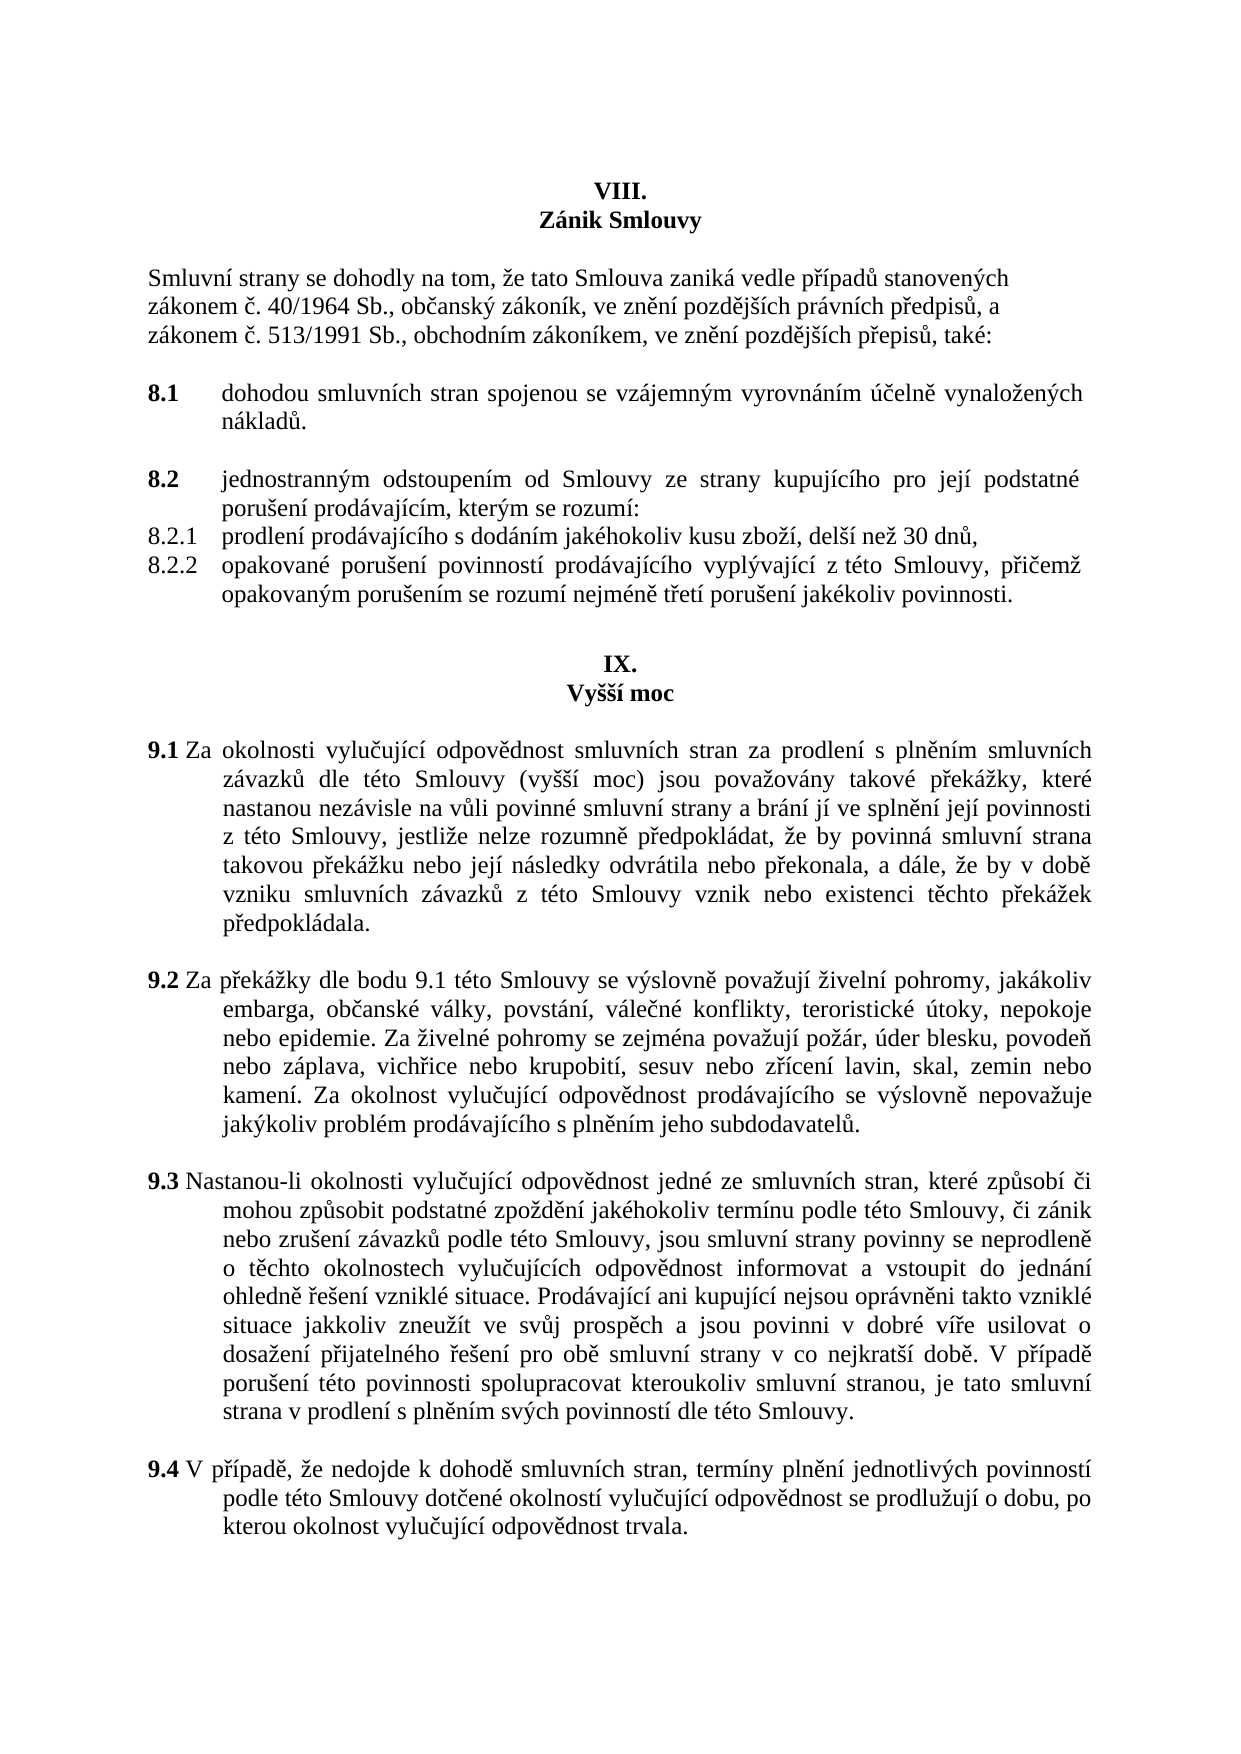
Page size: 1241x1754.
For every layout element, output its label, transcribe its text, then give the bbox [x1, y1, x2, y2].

text 8.2 jednostranným odstoupením od Smlouvy ze strany kupujícího pro její podstatné porušení prodávajícím, kterým se rozumí: [148, 464, 1093, 521]
text IX. [148, 649, 1093, 678]
text 8.1 dohodou smluvních stran spojenou se vzájemným vyrovnáním účelně vynaložených nákladů. [148, 378, 1093, 435]
text VIII. [148, 176, 1093, 205]
text Smluvní strany se dohodly na tom, že tato Smlouva zaniká vedle případů stanovených zákonem č. 40/1964 Sb., občanský zákoník, ve znění pozdějších právních předpisů, a zákonem č. 513/1991 Sb., obchodním zákoníkem, ve znění pozdějších přepisů, také: [148, 263, 1093, 349]
text 8.2.1 prodlení prodávajícího s dodáním jakéhokoliv kusu zboží, delší než 30 dnů, [148, 521, 1093, 550]
list V případě, že nedojde k dohodě smluvních stran, termíny plnění jednotlivých povinností podle této Smlouvy dotčené okolností vylučující odpovědnost se prodlužují o dobu, po kterou okolnost vylučující odpovědnost trvala. [148, 1454, 1093, 1540]
list Za překážky dle bodu 9.1 této Smlouvy se výslovně považují živelní pohromy, jakákoliv embarga, občanské války, povstání, válečné konflikty, teroristické útoky, nepokoje nebo epidemie. Za živelné pohromy se zejména považují požár, úder blesku, povodeň nebo záplava, vichřice nebo krupobití, sesuv nebo zřícení lavin, skal, zemin nebo kamení. Za okolnost vylučující odpovědnost prodávajícího se výslovně nepovažuje jakýkoliv problém prodávajícího s plněním jeho subdodavatelů. [148, 965, 1093, 1138]
text Vyšší moc [148, 678, 1093, 706]
text Zánik Smlouvy [148, 205, 1093, 234]
list Za okolnosti vylučující odpovědnost smluvních stran za prodlení s plněním smluvních závazků dle této Smlouvy (vyšší moc) jsou považovány takové překážky, které nastanou nezávisle na vůli povinné smluvní strany a brání jí ve splnění její povinnosti z této Smlouvy, jestliže nelze rozumně předpokládat, že by povinná smluvní strana takovou překážku nebo její následky odvrátila nebo překonala, a dále, že by v době vzniku smluvních závazků z této Smlouvy vznik nebo existenci těchto překážek předpokládala. [148, 735, 1093, 936]
list Nastanou-li okolnosti vylučující odpovědnost jedné ze smluvních stran, které způsobí či mohou způsobit podstatné zpoždění jakéhokoliv termínu podle této Smlouvy, či zánik nebo zrušení závazků podle této Smlouvy, jsou smluvní strany povinny se neprodleně o těchto okolnostech vylučujících odpovědnost informovat a vstoupit do jednání ohledně řešení vzniklé situace. Prodávající ani kupující nejsou oprávněni takto vzniklé situace jakkoliv zneužít ve svůj prospěch a jsou povinni v dobré víře usilovat o dosažení přijatelného řešení pro obě smluvní strany v co nejkratší době. V případě porušení této povinnosti spolupracovat kteroukoliv smluvní stranou, je tato smluvní strana v prodlení s plněním svých povinností dle této Smlouvy. [148, 1166, 1093, 1425]
text 8.2.2 opakované porušení povinností prodávajícího vyplývající z této Smlouvy, přičemž opakovaným porušením se rozumí nejméně třetí porušení jakékoliv povinnosti. [148, 550, 1093, 608]
